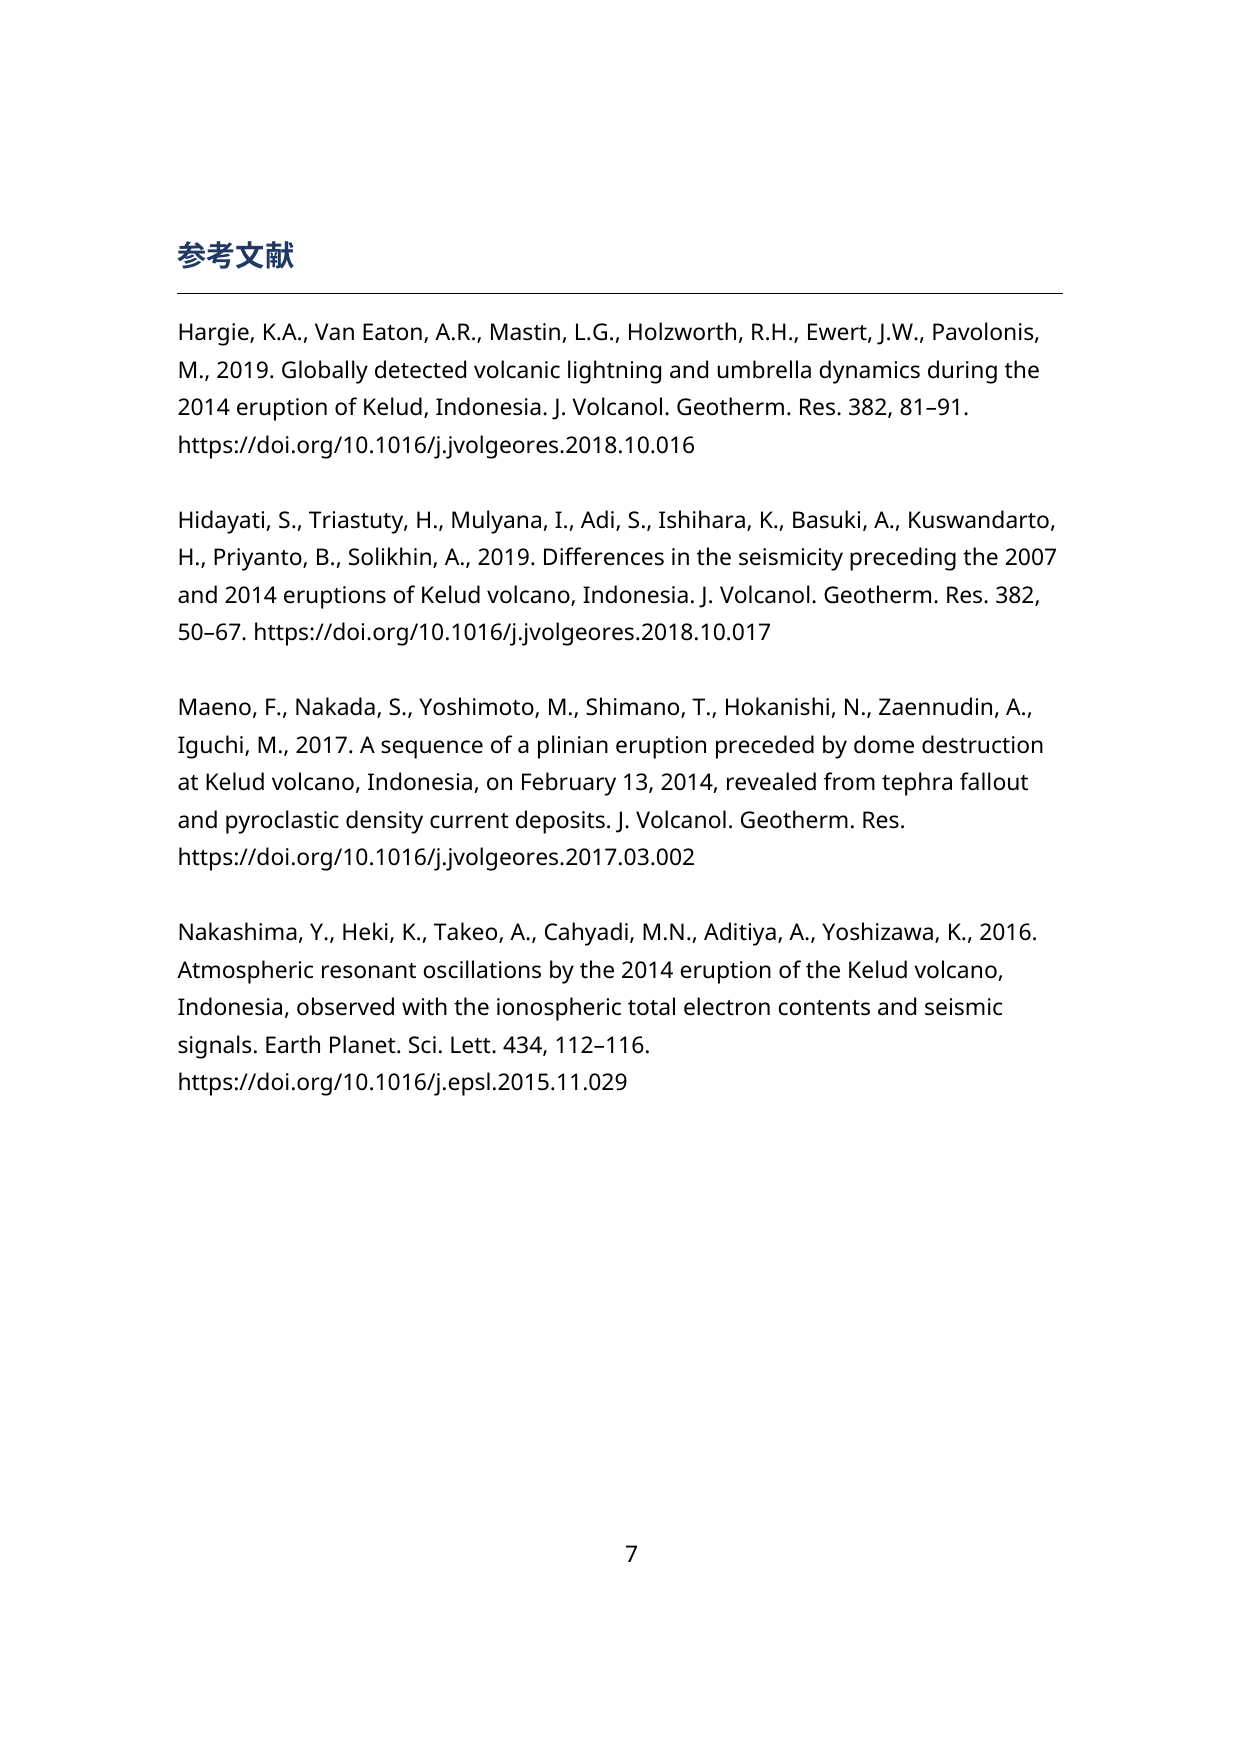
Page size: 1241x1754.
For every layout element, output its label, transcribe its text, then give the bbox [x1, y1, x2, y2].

subtitle 参考文献 [177, 216, 1063, 293]
text Hargie, K.A., Van Eaton, A.R., Mastin, L.G., Holzworth, R.H., Ewert, J.W., Pavolonis, M., 2019. Globally detected volcanic lightning and umbrella dynamics during the 2014 eruption of Kelud, Indonesia. J. Volcanol. Geotherm. Res. 382, 81–91. https://doi.org/10.1016/j.jvolgeores.2018.10.016 Hidayati, S., Triastuty, H., Mulyana, I., Adi, S., Ishihara, K., Basuki, A., Kuswandarto, H., Priyanto, B., Solikhin, A., 2019. Differences in the seismicity preceding the 2007 and 2014 eruptions of Kelud volcano, Indonesia. J. Volcanol. Geotherm. Res. 382, 50–67. https://doi.org/10.1016/j.jvolgeores.2018.10.017 Maeno, F., Nakada, S., Yoshimoto, M., Shimano, T., Hokanishi, N., Zaennudin, A., Iguchi, M., 2017. A sequence of a plinian eruption preceded by dome destruction at Kelud volcano, Indonesia, on February 13, 2014, revealed from tephra fallout and pyroclastic density current deposits. J. Volcanol. Geotherm. Res. https://doi.org/10.1016/j.jvolgeores.2017.03.002 Nakashima, Y., Heki, K., Takeo, A., Cahyadi, M.N., Aditiya, A., Yoshizawa, K., 2016. Atmospheric resonant oscillations by the 2014 eruption of the Kelud volcano, Indonesia, observed with the ionospheric total electron contents and seismic signals. Earth Planet. Sci. Lett. 434, 112–116. https://doi.org/10.1016/j.epsl.2015.11.029 [177, 313, 1063, 1100]
